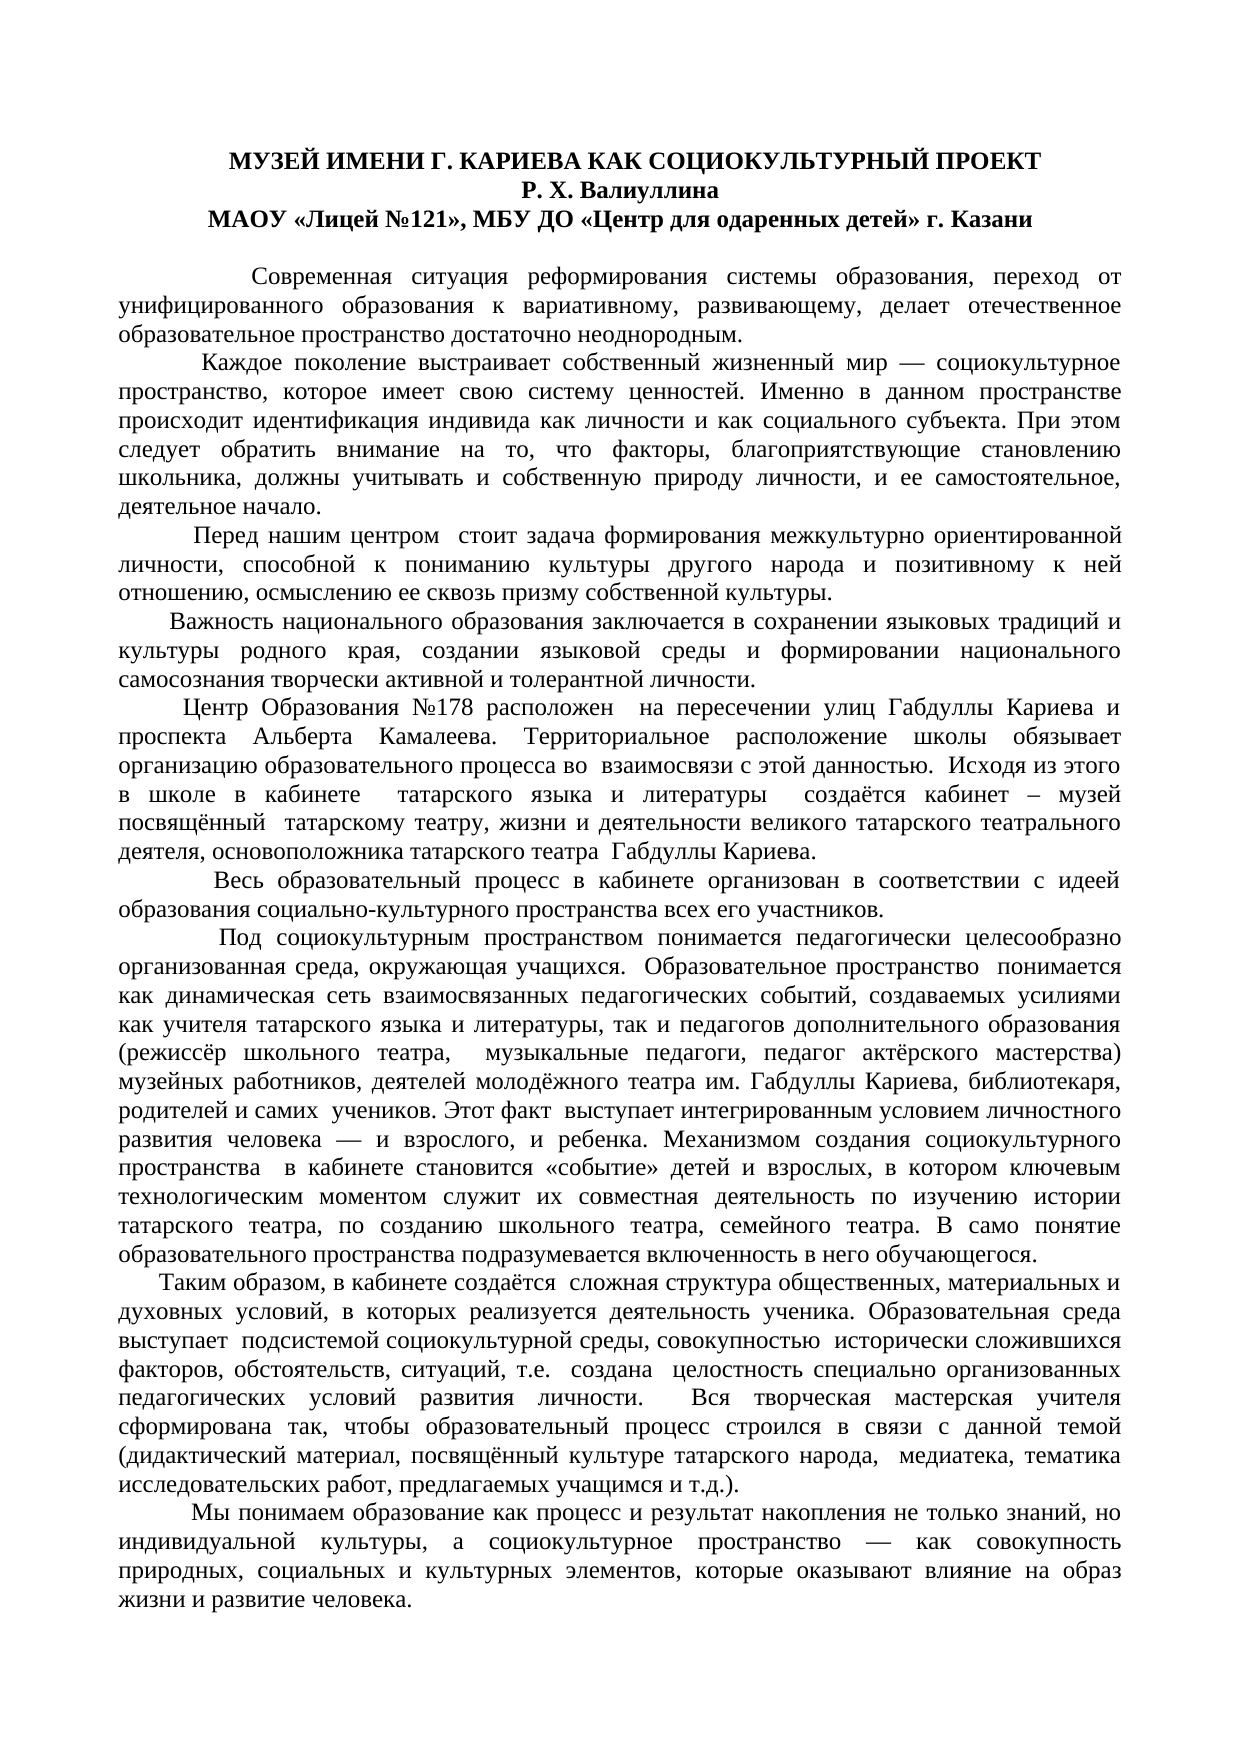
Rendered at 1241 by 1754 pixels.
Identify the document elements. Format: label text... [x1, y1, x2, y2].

text Р. Х. Валиуллина [118, 175, 1122, 204]
text Важность национального образования заключается в сохранении языковых традиций и культуры родного края, создании языковой среды и формировании национального самосознания творчески активной и толерантной личности. [118, 606, 1122, 692]
text МУЗЕЙ ИМЕНИ Г. КАРИЕВА КАК СОЦИОКУЛЬТУРНЫЙ ПРОЕКТ [118, 146, 1152, 175]
text Центр Образования №178 расположен на пересечении улиц Габдуллы Кариева и проспекта Альберта Камалеева. Территориальное расположение школы обязывает организацию образовательного процесса во взаимосвязи с этой данностью. Исходя из этого в школе в кабинете татарского языка и литературы создаётся кабинет – музей посвящённый татарскому театру, жизни и деятельности великого татарского театрального деятеля, основоположника татарского театра Габдуллы Кариева. [118, 692, 1122, 865]
text Под социокультурным пространством понимается педагогически целесообразно организованная среда, окружающая учащихся. Образовательное пространство понимается как динамическая сеть взаимосвязанных педагогических событий, создаваемых усилиями как учителя татарского языка и литературы, так и педагогов дополнительного образования (режиссёр школьного театра, музыкальные педагоги, педагог актёрского мастерства) музейных работников, деятелей молодёжного театра им. Габдуллы Кариева, библиотекаря, родителей и самих учеников. Этот факт выступает интегрированным условием личностного развития человека — и взрослого, и ребенка. Механизмом создания социокультурного пространства в кабинете становится «событие» детей и взрослых, в котором ключевым технологическим моментом служит их совместная деятельность по изучению истории татарского театра, по созданию школьного театра, семейного театра. В само понятие образовательного пространства подразумевается включенность в него обучающегося. [118, 922, 1122, 1267]
text Мы понимаем образование как процесс и результат накопления не только знаний, но индивидуальной культуры, а социокультурное пространство — как совокупность природных, социальных и культурных элементов, которые оказывают влияние на образ жизни и развитие человека. [118, 1497, 1122, 1612]
text Современная ситуация реформирования системы образования, переход от унифицированного образования к вариативному, развивающему, делает отечественное образовательное пространство достаточно неоднородным. [118, 261, 1122, 347]
text МАОУ «Лицей №121», МБУ ДО «Центр для одаренных детей» г. Казани [118, 204, 1122, 232]
text Перед нашим центром стоит задача формирования межкультурно ориентированной личности, способной к пониманию культуры другого народа и позитивному к ней отношению, осмыслению ее сквозь призму собственной культуры. [118, 520, 1122, 606]
text Каждое поколение выстраивает собственный жизненный мир — социокультурное пространство, которое имеет свою систему ценностей. Именно в данном пространстве происходит идентификация индивида как личности и как социального субъекта. При этом следует обратить внимание на то, что факторы, благоприятствующие становлению школьника, должны учитывать и собственную природу личности, и ее самостоятельное, деятельное начало. [118, 347, 1122, 520]
text Таким образом, в кабинете создаётся сложная структура общественных, материальных и духовных условий, в которых реализуется деятельность ученика. Образовательная среда выступает подсистемой социокультурной среды, совокупностью исторически сложившихся факторов, обстоятельств, ситуаций, т.е. создана целостность специально организованных педагогических условий развития личности. Вся творческая мастерская учителя сформирована так, чтобы образовательный процесс строился в связи с данной темой (дидактический материал, посвящённый культуре татарского народа, медиатека, тематика исследовательских работ, предлагаемых учащимся и т.д.). [118, 1267, 1122, 1497]
text Весь образовательный процесс в кабинете организован в соответствии с идеей образования социально-культурного пространства всех его участников. [118, 865, 1122, 922]
